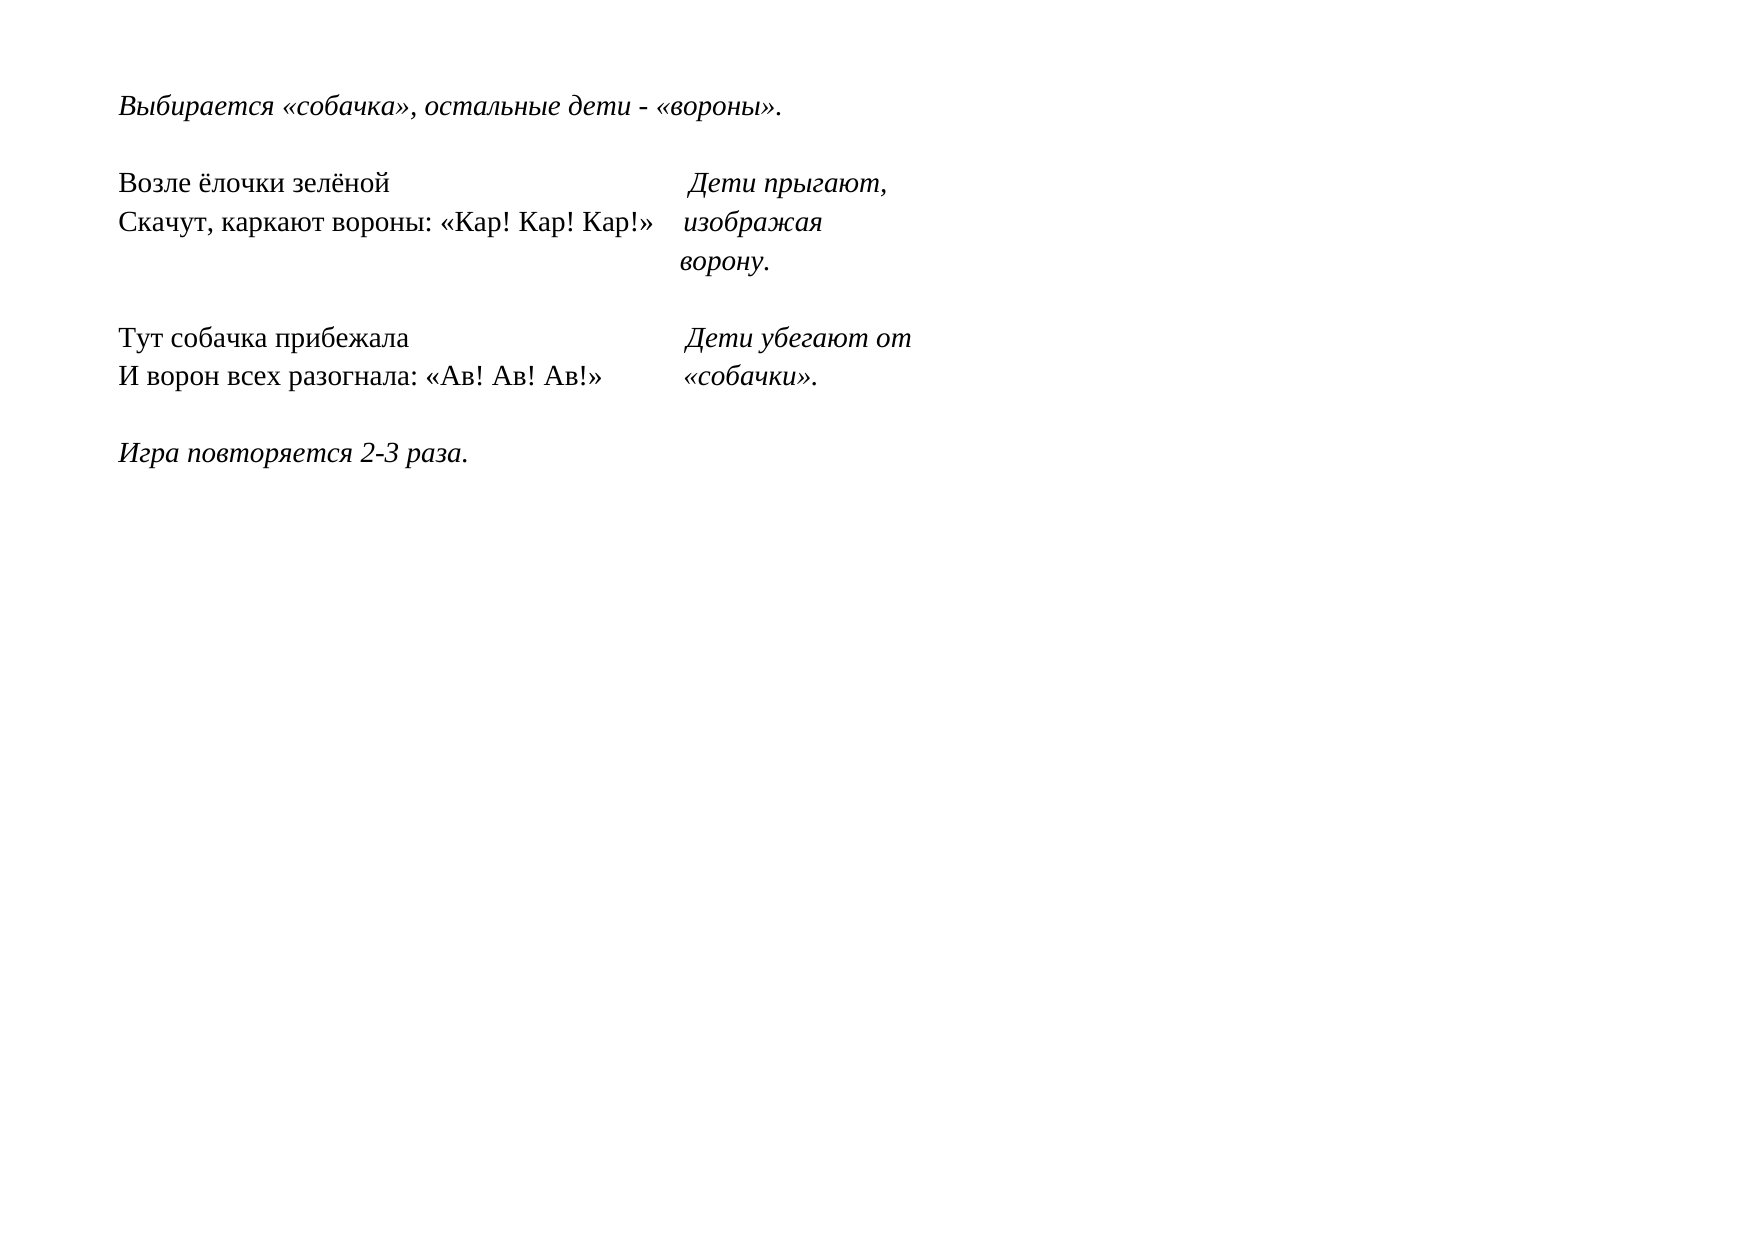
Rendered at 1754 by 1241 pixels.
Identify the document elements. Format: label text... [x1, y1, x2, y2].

text И ворон всех разогнала: «Ав! Ав! Ав!» «собачки». [118, 358, 1636, 392]
text Игра повторяется 2-3 раза. [118, 435, 1636, 469]
text Скачут, каркают вороны: «Кар! Кар! Кар!» изображая [118, 204, 1636, 238]
text Выбирается «собачка», остальные дети - «вороны». [118, 88, 1636, 122]
text Возле ёлочки зелёной Дети прыгают, [118, 166, 1636, 199]
text Тут собачка прибежала Дети убегают от [118, 320, 1636, 353]
text ворону. [118, 243, 1636, 276]
